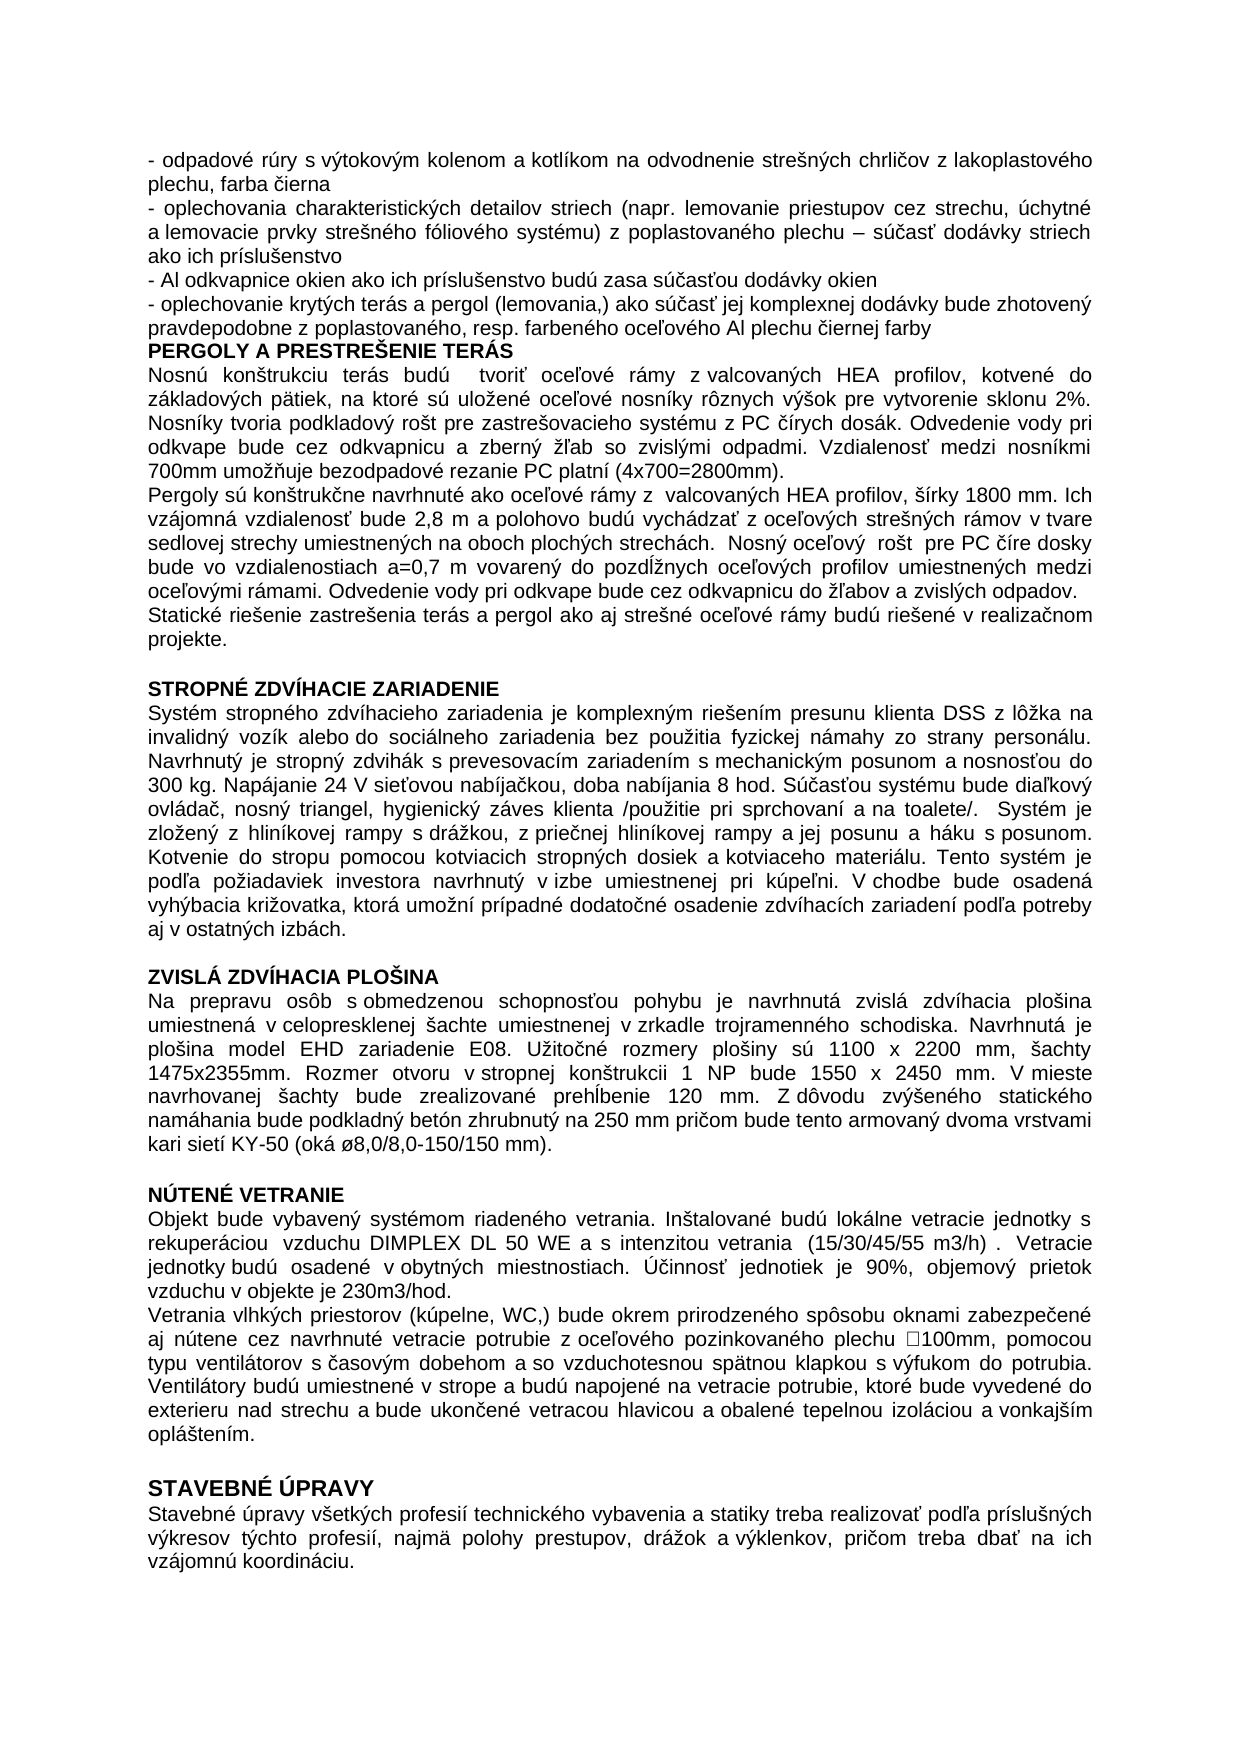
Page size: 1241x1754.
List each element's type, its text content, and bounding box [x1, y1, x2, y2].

text PERGOLY A PRESTREŠENIE TERÁS [148, 339, 1093, 363]
text ZVISLÁ ZDVÍHACIA PLOŠINA [148, 964, 1093, 988]
text STAVEBNÉ ÚPRAVY [148, 1475, 1093, 1501]
text Systém stropného zdvíhacieho zariadenia je komplexným riešením presunu klienta DSS z lôžka na invalidný vozík alebo do sociálneho zariadenia bez použitia fyzickej námahy zo strany personálu. Navrhnutý je stropný zdvihák s prevesovacím zariadením s mechanickým posunom a nosnosťou do 300 kg. Napájanie 24 V sieťovou nabíjačkou, doba nabíjania 8 hod. Súčasťou systému bude diaľkový ovládač, nosný triangel, hygienický záves klienta /použitie pri sprchovaní a na toalete/. Systém je zložený z hliníkovej rampy s drážkou, z priečnej hliníkovej rampy a jej posunu a háku s posunom. Kotvenie do stropu pomocou kotviacich stropných dosiek a kotviaceho materiálu. Tento systém je podľa požiadaviek investora navrhnutý v izbe umiestnenej pri kúpeľni. V chodbe bude osadená vyhýbacia križovatka, ktorá umožní prípadné dodatočné osadenie zdvíhacích zariadení podľa potreby aj v ostatných izbách. [148, 701, 1093, 941]
text Statické riešenie zastrešenia terás a pergol ako aj strešné oceľové rámy budú riešené v realizačnom projekte. [148, 603, 1093, 651]
text Pergoly sú konštrukčne navrhnuté ako oceľové rámy z valcovaných HEA profilov, šírky 1800 mm. Ich vzájomná vzdialenosť bude 2,8 m a polohovo budú vychádzať z oceľových strešných rámov v tvare sedlovej strechy umiestnených na oboch plochých strechách. Nosný oceľový rošt pre PC číre dosky bude vo vzdialenostiach a=0,7 m vovarený do pozdĺžnych oceľových profilov umiestnených medzi oceľovými rámami. Odvedenie vody pri odkvape bude cez odkvapnicu do žľabov a zvislých odpadov. [148, 483, 1093, 603]
text NÚTENÉ VETRANIE [148, 1183, 1093, 1207]
text Nosnú konštrukciu terás budú tvoriť oceľové rámy z valcovaných HEA profilov, kotvené do základových pätiek, na ktoré sú uložené oceľové nosníky rôznych výšok pre vytvorenie sklonu 2%. Nosníky tvoria podkladový rošt pre zastrešovacieho systému z PC čírych dosák. Odvedenie vody pri odkvape bude cez odkvapnicu a zberný žľab so zvislými odpadmi. Vzdialenosť medzi nosníkmi 700mm umožňuje bezodpadové rezanie PC platní (4x700=2800mm). [148, 363, 1093, 483]
text STROPNÉ ZDVÍHACIE ZARIADENIE [148, 677, 1093, 701]
text - oplechovanie krytých terás a pergol (lemovania,) ako súčasť jej komplexnej dodávky bude zhotovený pravdepodobne z poplastovaného, resp. farbeného oceľového Al plechu čiernej farby [148, 291, 1093, 339]
text - oplechovania charakteristických detailov striech (napr. lemovanie priestupov cez strechu, úchytné a lemovacie prvky strešného fóliového systému) z poplastovaného plechu – súčasť dodávky striech ako ich príslušenstvo [148, 196, 1093, 267]
text - Al odkvapnice okien ako ich príslušenstvo budú zasa súčasťou dodávky okien [148, 267, 1093, 291]
text Vetrania vlhkých priestorov (kúpelne, WC,) bude okrem prirodzeného spôsobu oknami zabezpečené aj nútene cez navrhnuté vetracie potrubie z oceľového pozinkovaného plechu 100mm, pomocou typu ventilátorov s časovým dobehom a so vzduchotesnou spätnou klapkou s výfukom do potrubia. Ventilátory budú umiestnené v strope a budú napojené na vetracie potrubie, ktoré bude vyvedené do exterieru nad strechu a bude ukončené vetracou hlavicou a obalené tepelnou izoláciou a vonkajším opláštením. [148, 1302, 1093, 1446]
text Objekt bude vybavený systémom riadeného vetrania. Inštalované budú lokálne vetracie jednotky s rekuperáciou vzduchu DIMPLEX DL 50 WE a s intenzitou vetrania (15/30/45/55 m3/h) . Vetracie jednotky budú osadené v obytných miestnostiach. Účinnosť jednotiek je 90%, objemový prietok vzduchu v objekte je 230m3/hod. [148, 1207, 1093, 1302]
text Stavebné úpravy všetkých profesií technického vybavenia a statiky treba realizovať podľa príslušných výkresov týchto profesií, najmä polohy prestupov, drážok a výklenkov, pričom treba dbať na ich vzájomnú koordináciu. [148, 1501, 1093, 1573]
text - odpadové rúry s výtokovým kolenom a kotlíkom na odvodnenie strešných chrličov z lakoplastového plechu, farba čierna [148, 148, 1093, 196]
text Na prepravu osôb s obmedzenou schopnosťou pohybu je navrhnutá zvislá zdvíhacia plošina umiestnená v celopresklenej šachte umiestnenej v zrkadle trojramenného schodiska. Navrhnutá je plošina model EHD zariadenie E08. Užitočné rozmery plošiny sú 1100 x 2200 mm, šachty 1475x2355mm. Rozmer otvoru v stropnej konštrukcii 1 NP bude 1550 x 2450 mm. V mieste navrhovanej šachty bude zrealizované prehĺbenie 120 mm. Z dôvodu zvýšeného statického namáhania bude podkladný betón zhrubnutý na 250 mm pričom bude tento armovaný dvoma vrstvami kari sietí KY-50 (oká ø8,0/8,0-150/150 mm). [148, 988, 1093, 1156]
